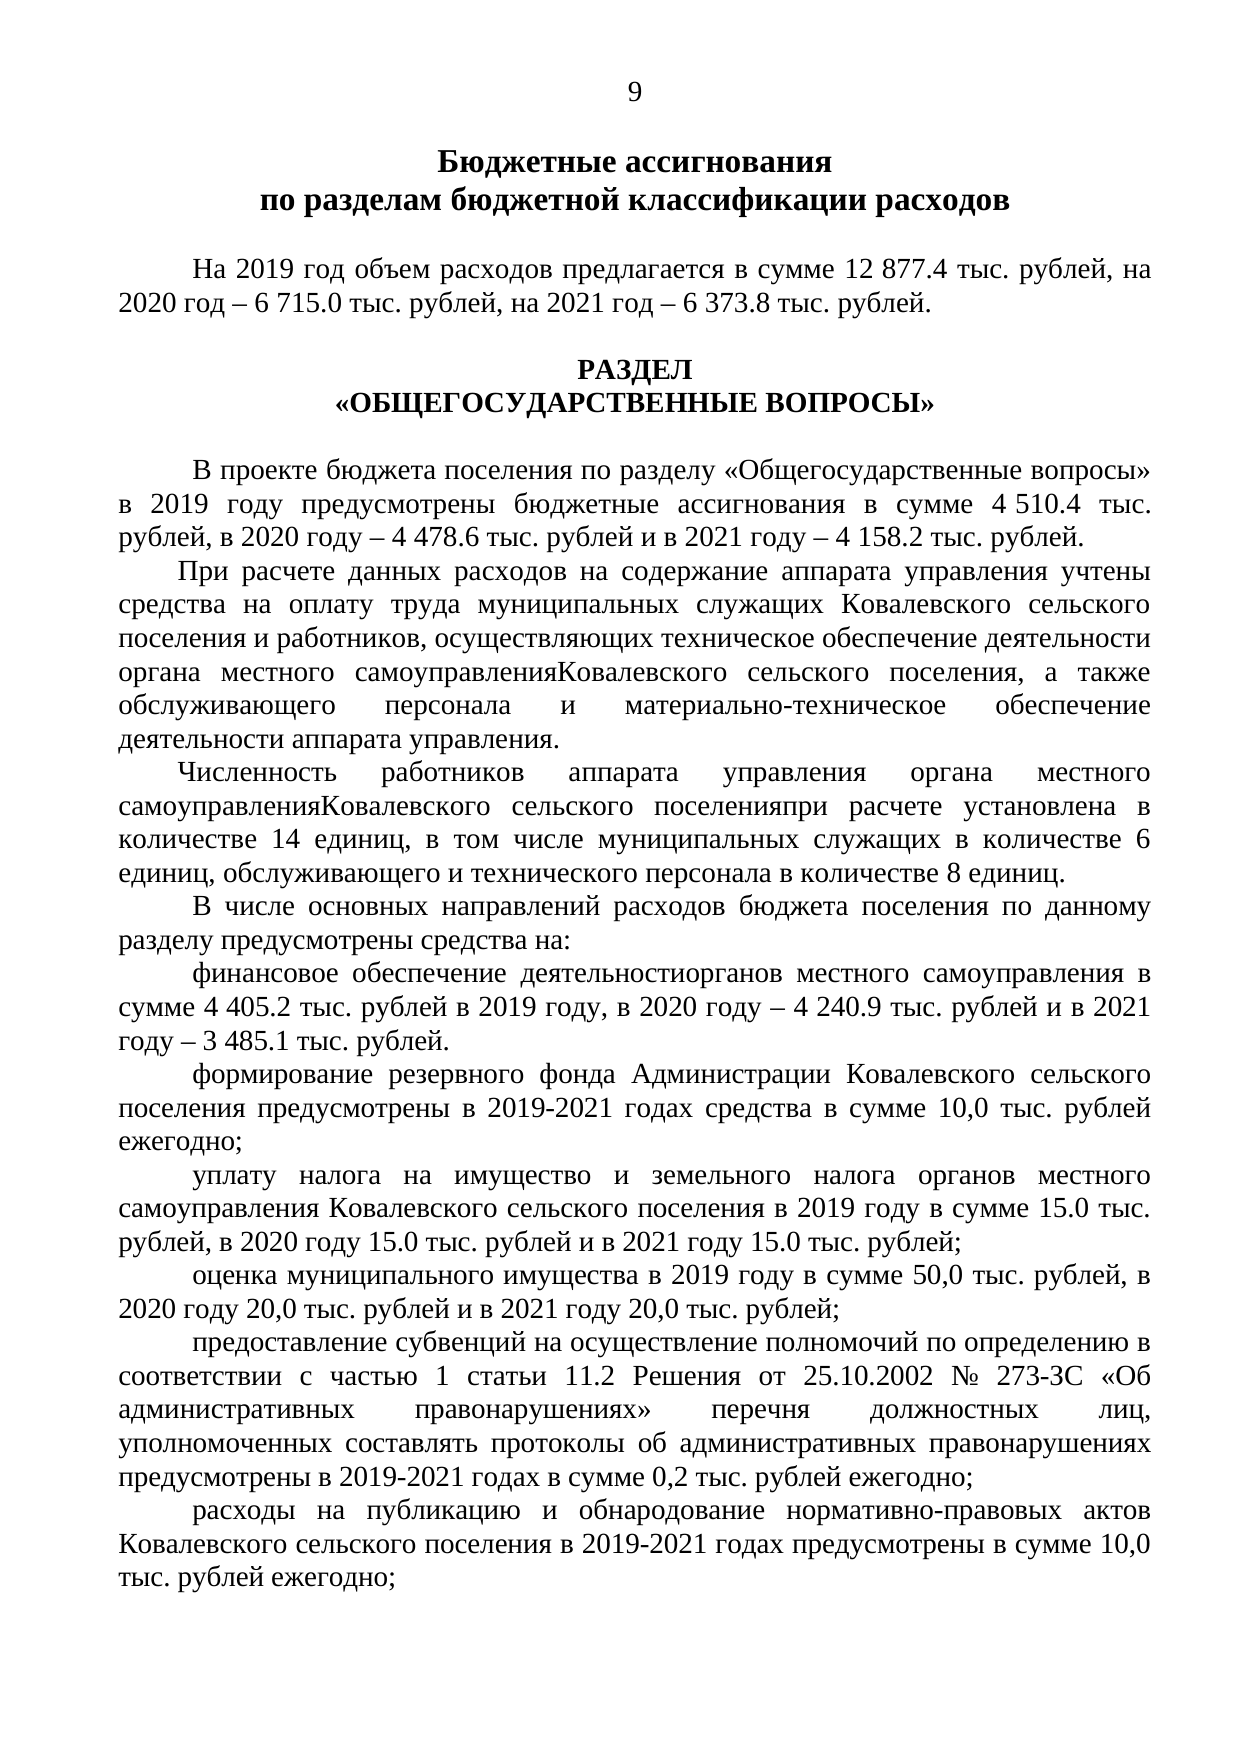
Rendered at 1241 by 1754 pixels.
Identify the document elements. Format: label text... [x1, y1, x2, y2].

text предоставление субвенций на осуществление полномочий по определению в соответствии с частью 1 статьи 11.2 Решения от 25.10.2002 № 273-ЗС «Об административных правонарушениях» перечня должностных лиц, уполномоченных составлять протоколы об административных правонарушениях предусмотрены в 2019-2021 годах в сумме 0,2 тыс. рублей ежегодно; [118, 1324, 1152, 1492]
text расходы на публикацию и обнародование нормативно-правовых актов Ковалевского сельского поселения в 2019-2021 годах предусмотрены в сумме 10,0 тыс. рублей ежегодно; [118, 1492, 1152, 1593]
text При расчете данных расходов на содержание аппарата управления учтены средства на оплату труда муниципальных служащих Ковалевского сельского поселения и работников, осуществляющих техническое обеспечение деятельности органа местного самоуправленияКовалевского сельского поселения, а также обслуживающего персонала и материально-техническое обеспечение деятельности аппарата управления. [118, 553, 1152, 754]
text В числе основных направлений расходов бюджета поселения по данному разделу предусмотрены средства на: [118, 888, 1152, 956]
text формирование резервного фонда Администрации Ковалевского сельского поселения предусмотрены в 2019-2021 годах средства в сумме 10,0 тыс. рублей ежегодно; [118, 1056, 1152, 1157]
text На 2019 год объем расходов предлагается в сумме 12 877.4 тыс. рублей, на 2020 год – 6 715.0 тыс. рублей, на 2021 год – 6 373.8 тыс. рублей. [118, 251, 1152, 318]
text В проекте бюджета поселения по разделу «Общегосударственные вопросы» в 2019 году предусмотрены бюджетные ассигнования в сумме 4 510.4 тыс. рублей, в 2020 году – 4 478.6 тыс. рублей и в 2021 году – 4 158.2 тыс. рублей. [118, 452, 1152, 553]
text по разделам бюджетной классификации расходов [118, 179, 1152, 218]
text РАЗДЕЛ [118, 352, 1152, 385]
text Бюджетные ассигнования [118, 141, 1152, 179]
text оценка муниципального имущества в 2019 году в сумме 50,0 тыс. рублей, в 2020 году 20,0 тыс. рублей и в 2021 году 20,0 тыс. рублей; [118, 1257, 1152, 1324]
text «ОБЩЕГОСУДАРСТВЕННЫЕ ВОПРОСЫ» [118, 385, 1152, 419]
text Численность работников аппарата управления органа местного самоуправленияКовалевского сельского поселенияпри расчете установлена в количестве 14 единиц, в том числе муниципальных служащих в количестве 6 единиц, обслуживающего и технического персонала в количестве 8 единиц. [118, 754, 1152, 888]
text финансовое обеспечение деятельностиорганов местного самоуправления в сумме 4 405.2 тыс. рублей в 2019 году, в 2020 году – 4 240.9 тыс. рублей и в 2021 году – 3 485.1 тыс. рублей. [118, 956, 1152, 1056]
text уплату налога на имущество и земельного налога органов местного самоуправления Ковалевского сельского поселения в 2019 году в сумме 15.0 тыс. рублей, в 2020 году 15.0 тыс. рублей и в 2021 году 15.0 тыс. рублей; [118, 1157, 1152, 1257]
